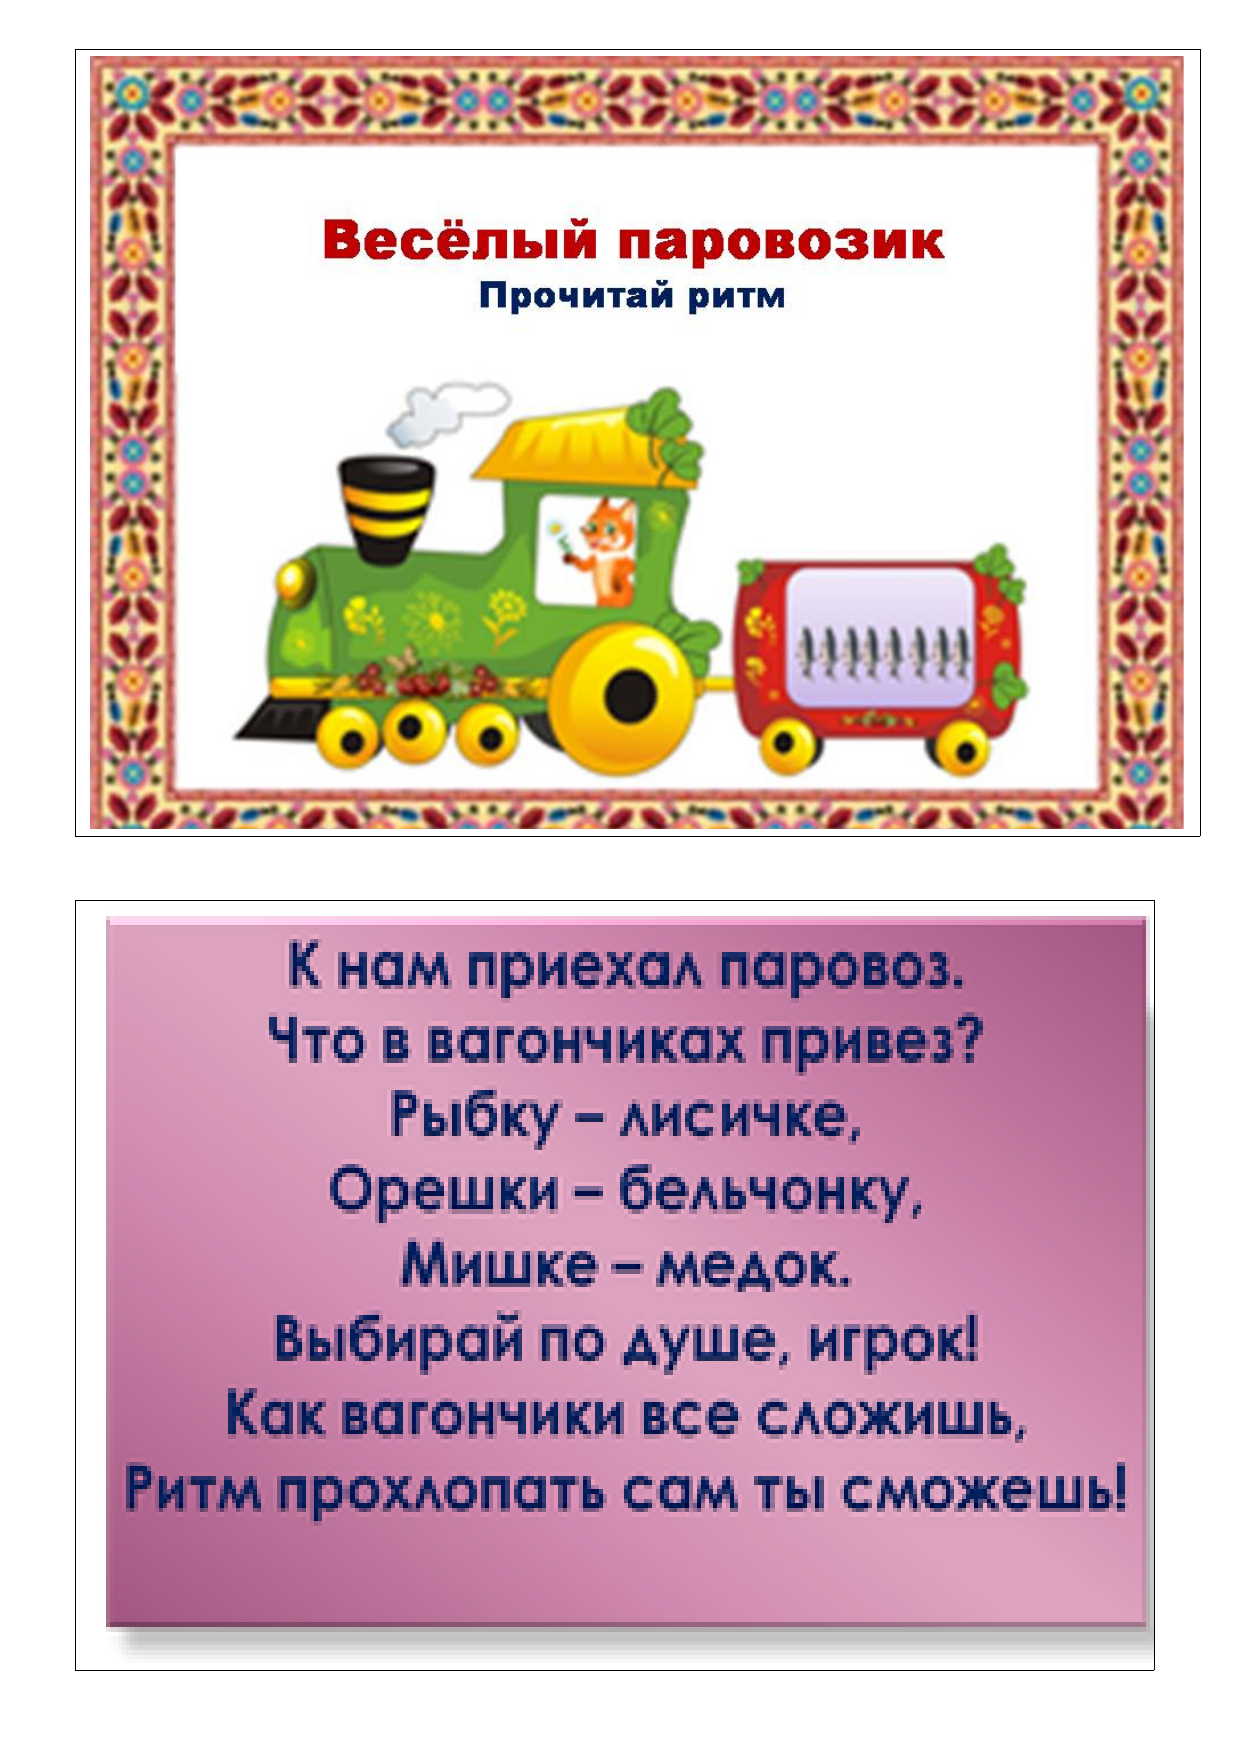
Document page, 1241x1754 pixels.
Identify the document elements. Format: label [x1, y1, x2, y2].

picture [90, 56, 1184, 829]
picture [90, 907, 1154, 1663]
